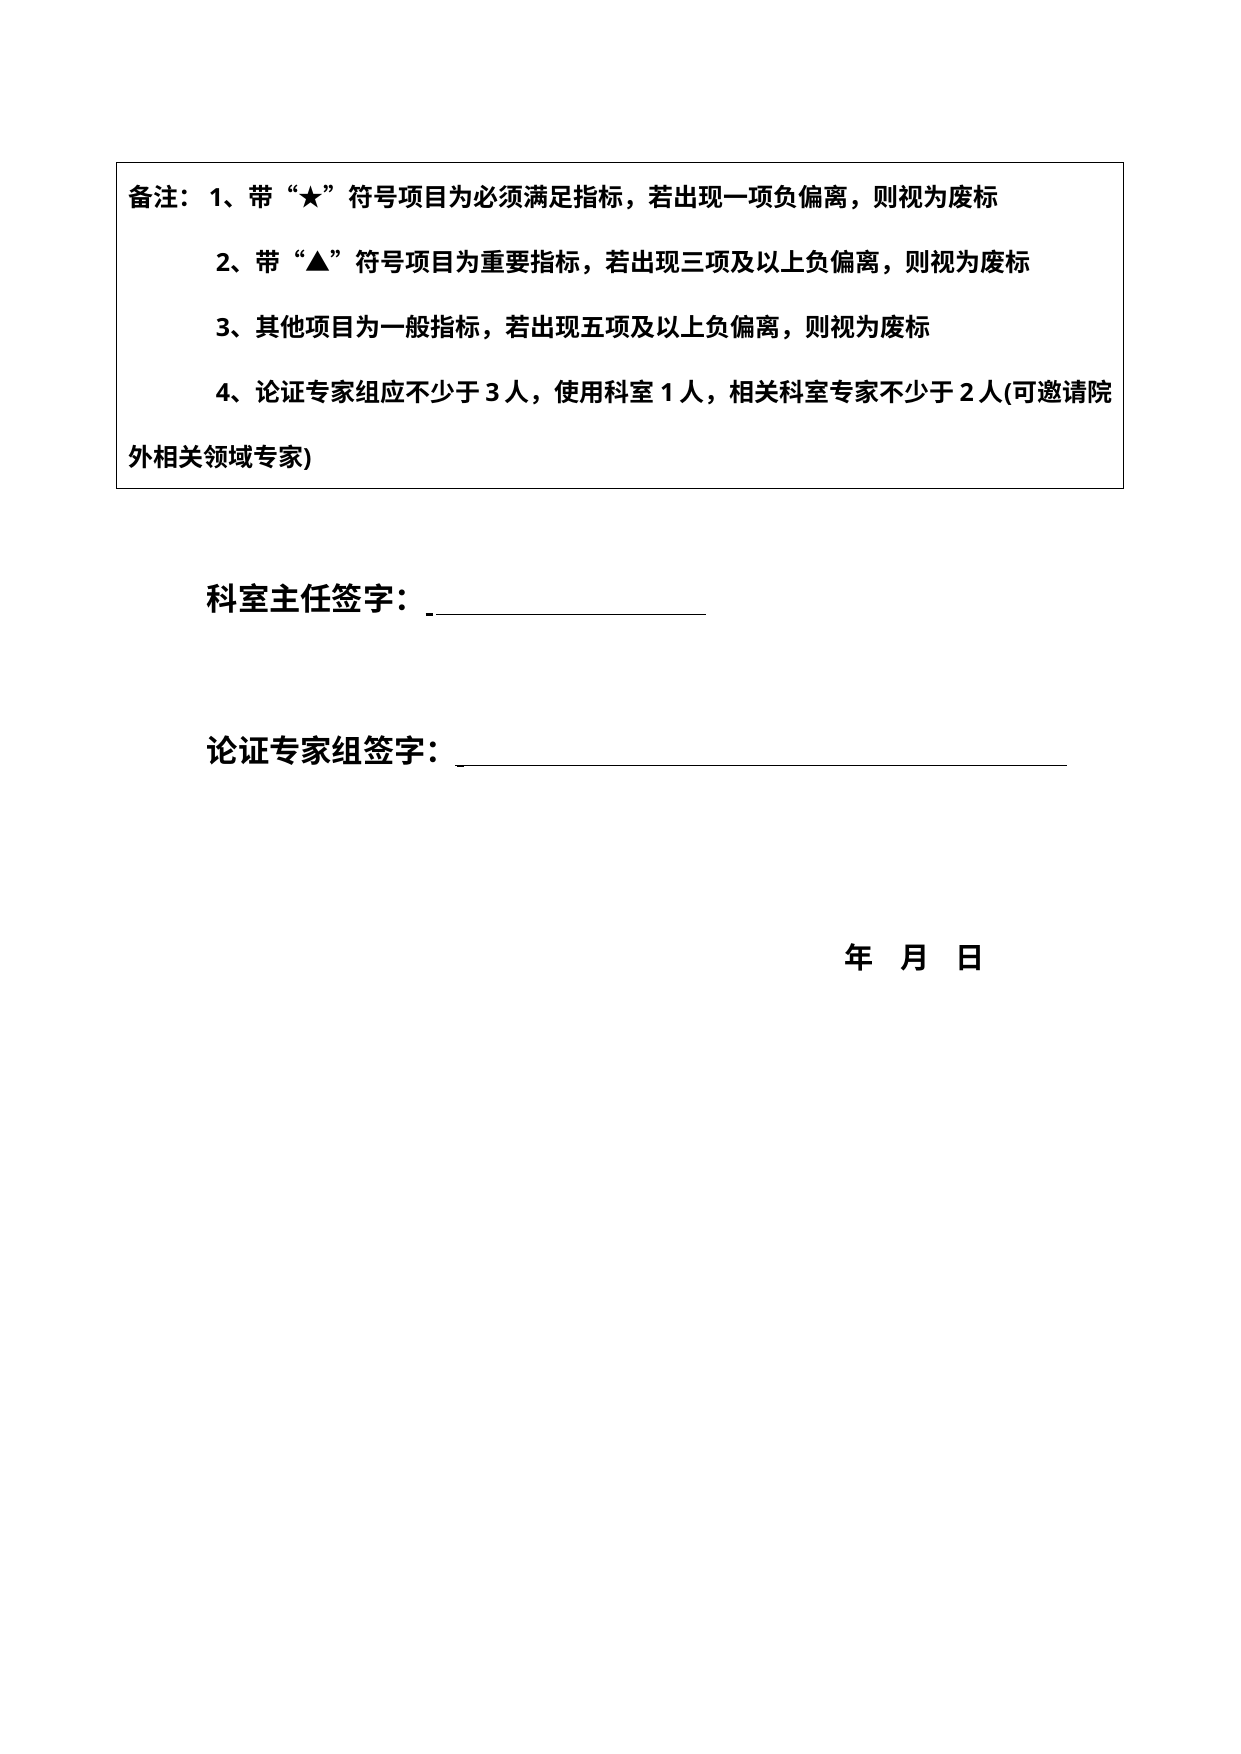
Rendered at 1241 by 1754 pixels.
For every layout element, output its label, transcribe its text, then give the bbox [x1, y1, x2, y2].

text 科室主任签字： [112, 565, 1128, 630]
text 年 月 日 [112, 923, 1128, 988]
text 论证专家组签字： [112, 717, 1128, 782]
table_cell 备注： 1、带“★”符号项目为必须满足指标，若出现一项负偏离，则视为废标 2、带“▲”符号项目为重要指标，若出现三项及以上负偏离，则视为废标 3、其他项目为一般指标，若出现五项及以上负偏离，则视为废标 4、论证专家组应不少于3人，使用科室1人，相关科室专家不少于2人(可邀请院外相关领域专家) [117, 163, 1123, 488]
